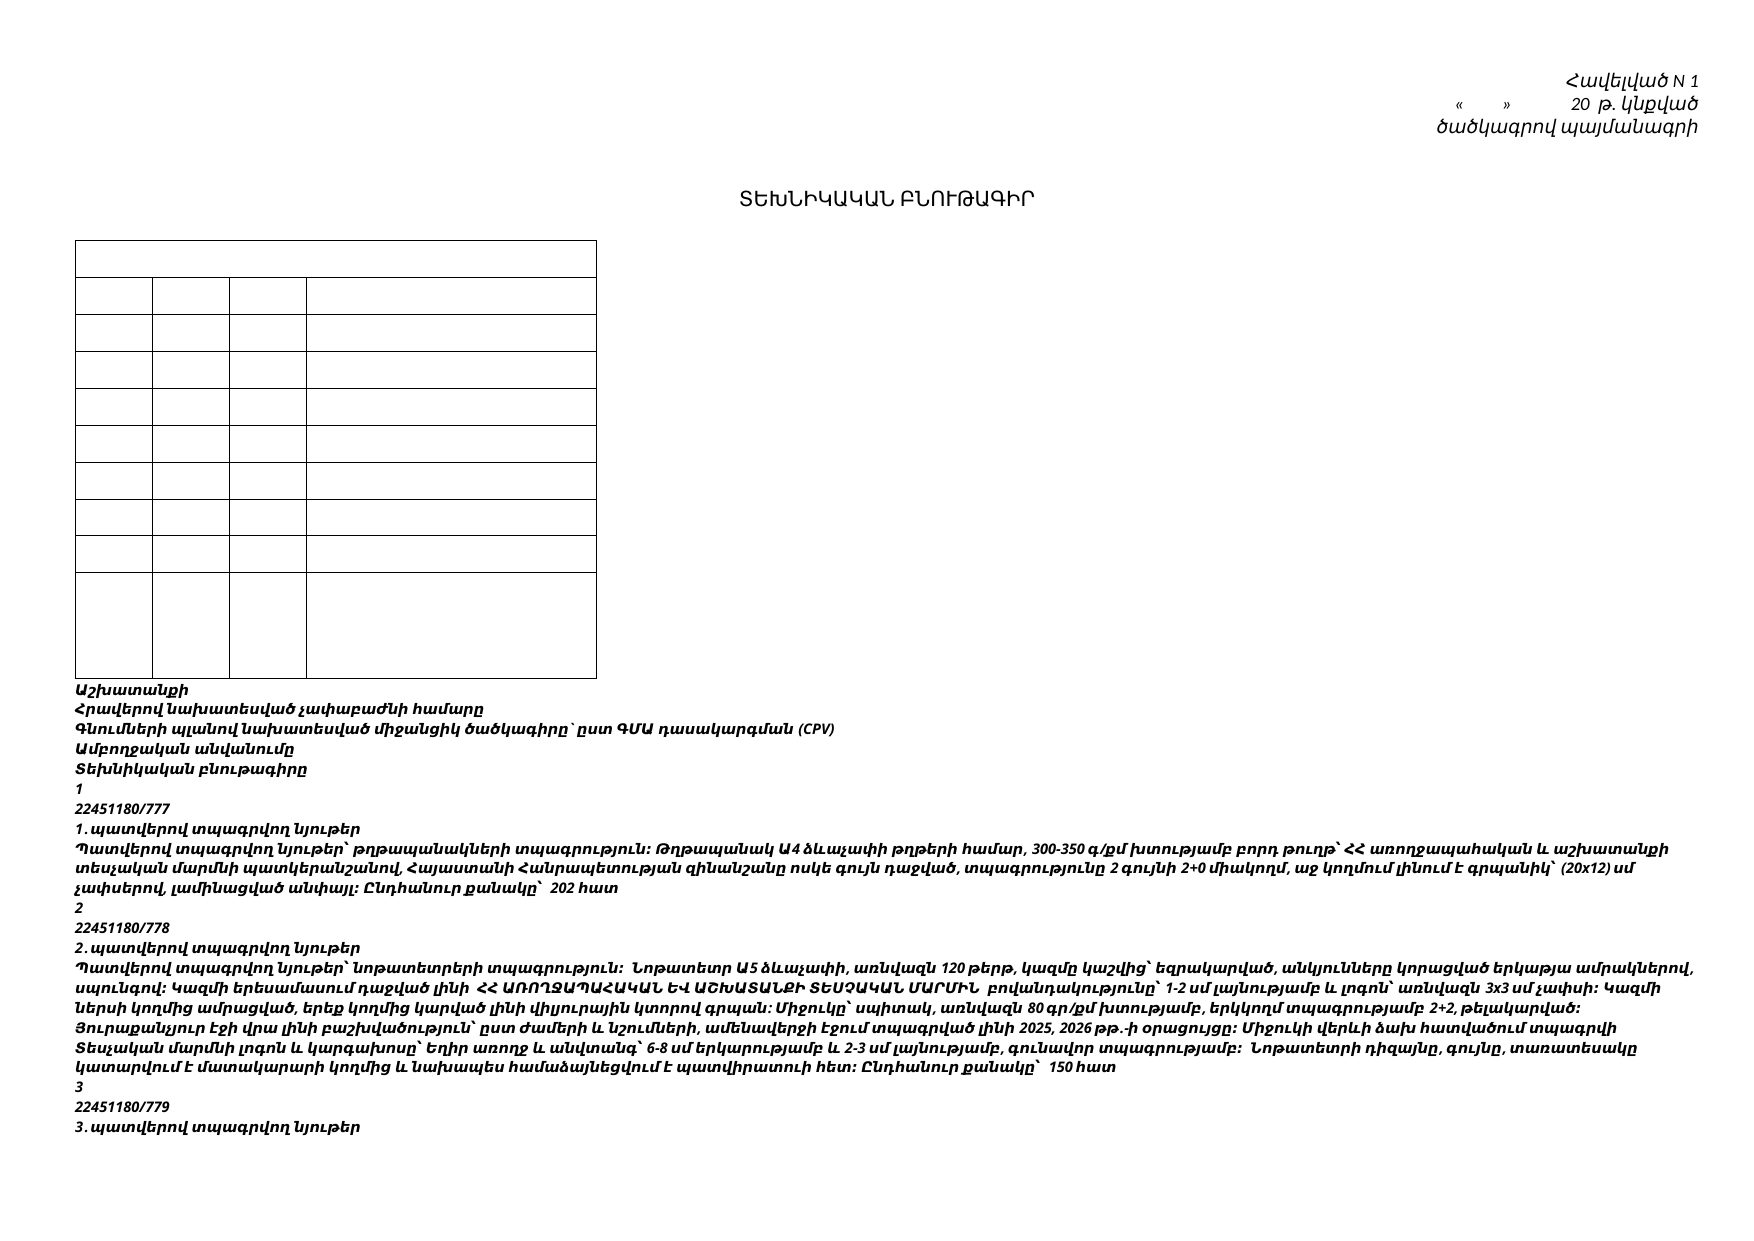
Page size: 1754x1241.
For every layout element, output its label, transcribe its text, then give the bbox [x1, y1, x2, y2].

text Հավելված N 1 [75, 69, 1698, 92]
text ՏԵԽՆԻԿԱԿԱՆ ԲՆՈՒԹԱԳԻՐ [75, 186, 1698, 212]
text « » 20 թ. կնքված [75, 92, 1698, 115]
text ծածկագրով պայմանագրի [75, 115, 1698, 138]
